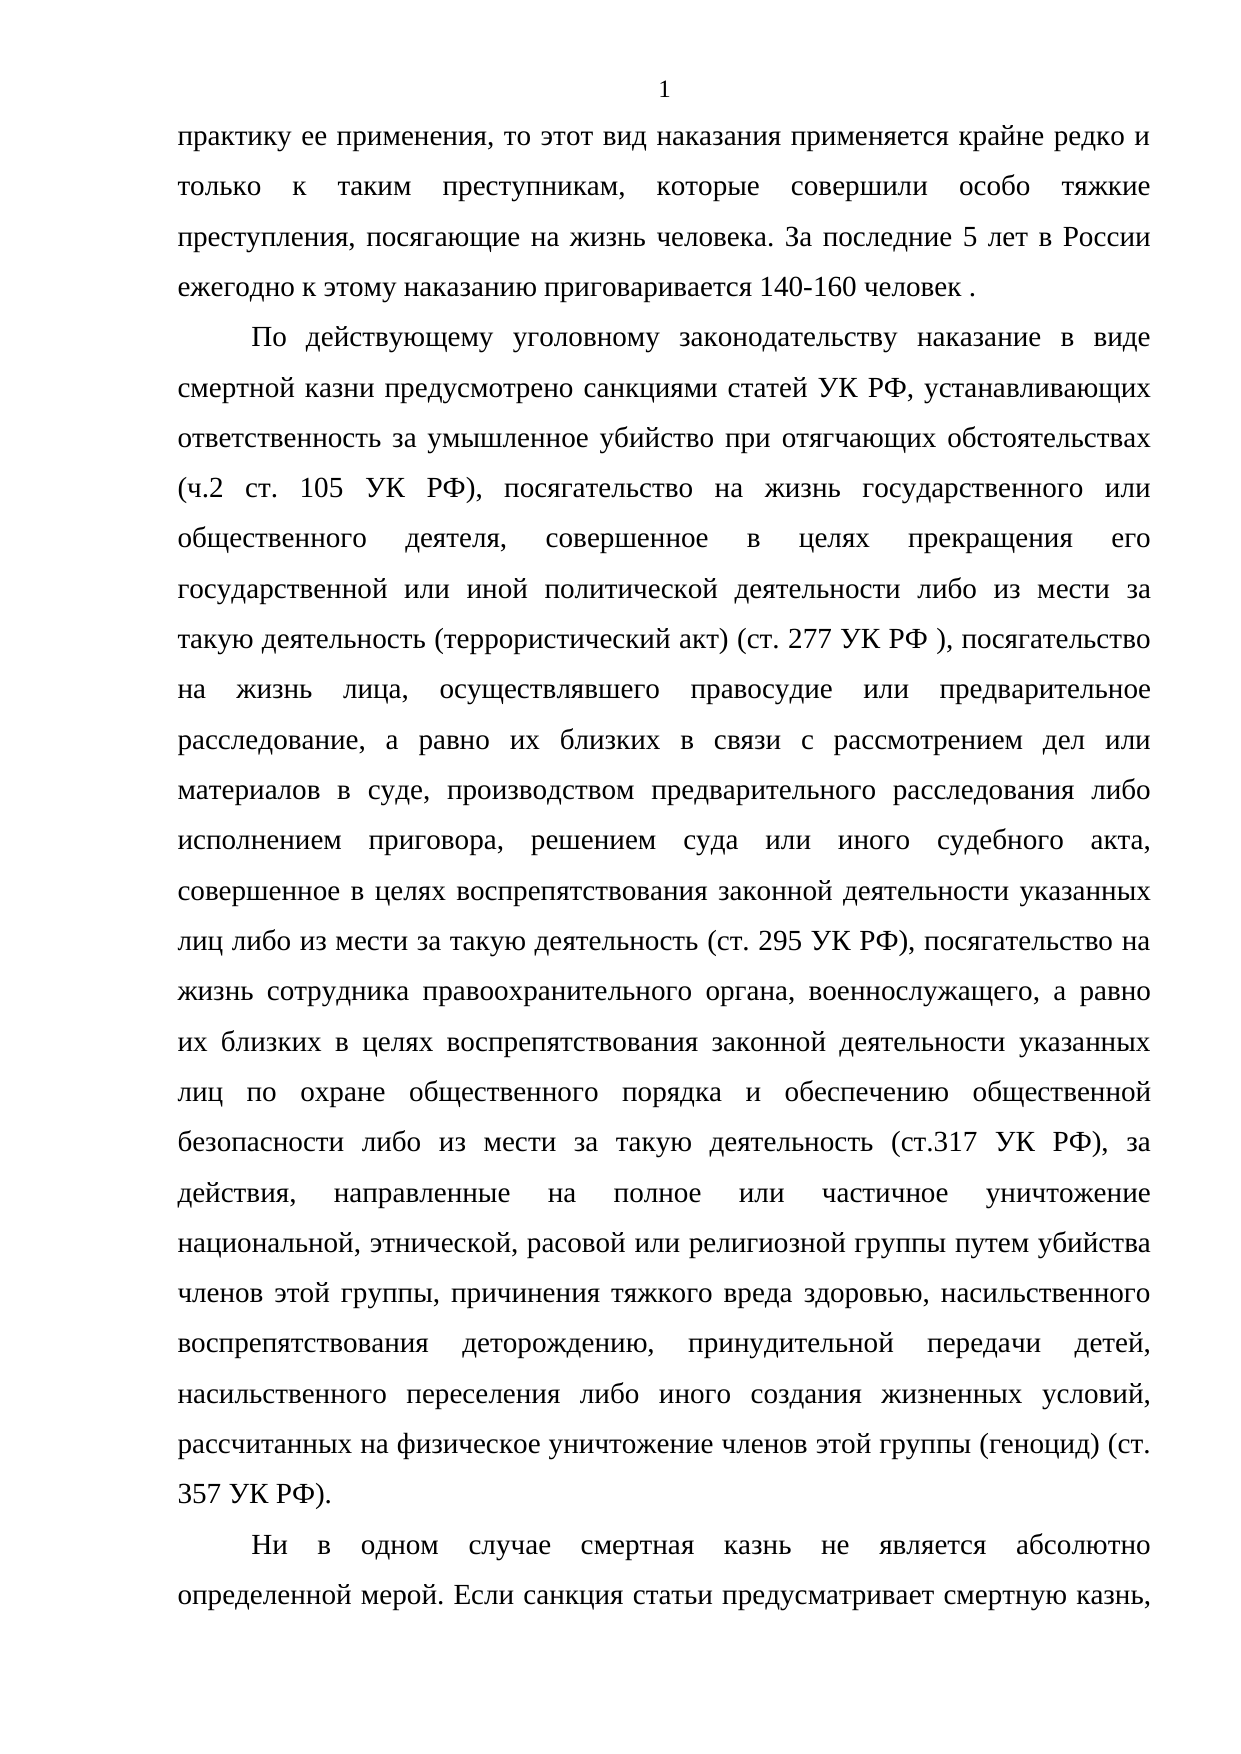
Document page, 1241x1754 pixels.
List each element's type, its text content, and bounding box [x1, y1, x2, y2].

text По действующему уголовному законодательству наказание в виде смертной казни предусмотрено санкциями статей УК РФ, устанавливающих ответственность за умышленное убийство при отягчающих обстоятельствах (ч.2 ст. 105 УК РФ), посягательство на жизнь государственного или общественного деятеля, совершенное в целях прекращения его государственной или иной политической деятельности либо из мести за такую деятельность (террористический акт) (ст. 277 УК РФ ), посягательство на жизнь лица, осуществлявшего правосудие или предварительное расследование, а равно их близких в связи с рассмотрением дел или материалов в суде, производством предварительного расследования либо исполнением приговора, решением суда или иного судебного акта, совершенное в целях воспрепятствования законной деятельности указанных лиц либо из мести за такую деятельность (ст. 295 УК РФ), посягательство на жизнь сотрудника правоохранительного органа, военнослужащего, а равно их близких в целях воспрепятствования законной деятельности указанных лиц по охране общественного порядка и обеспечению общественной безопасности либо из мести за такую деятельность (ст.317 УК РФ), за действия, направленные на полное или частичное уничтожение национальной, этнической, расовой или религиозной группы путем убийства членов этой группы, причинения тяжкого вреда здоровью, насильственного воспрепятствования деторождению, принудительной передачи детей, насильственного переселения либо иного создания жизненных условий, рассчитанных на физическое уничтожение членов этой группы (геноцид) (ст. 357 УК РФ). [177, 319, 1152, 1510]
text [177, 118, 1152, 303]
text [177, 1527, 1152, 1611]
